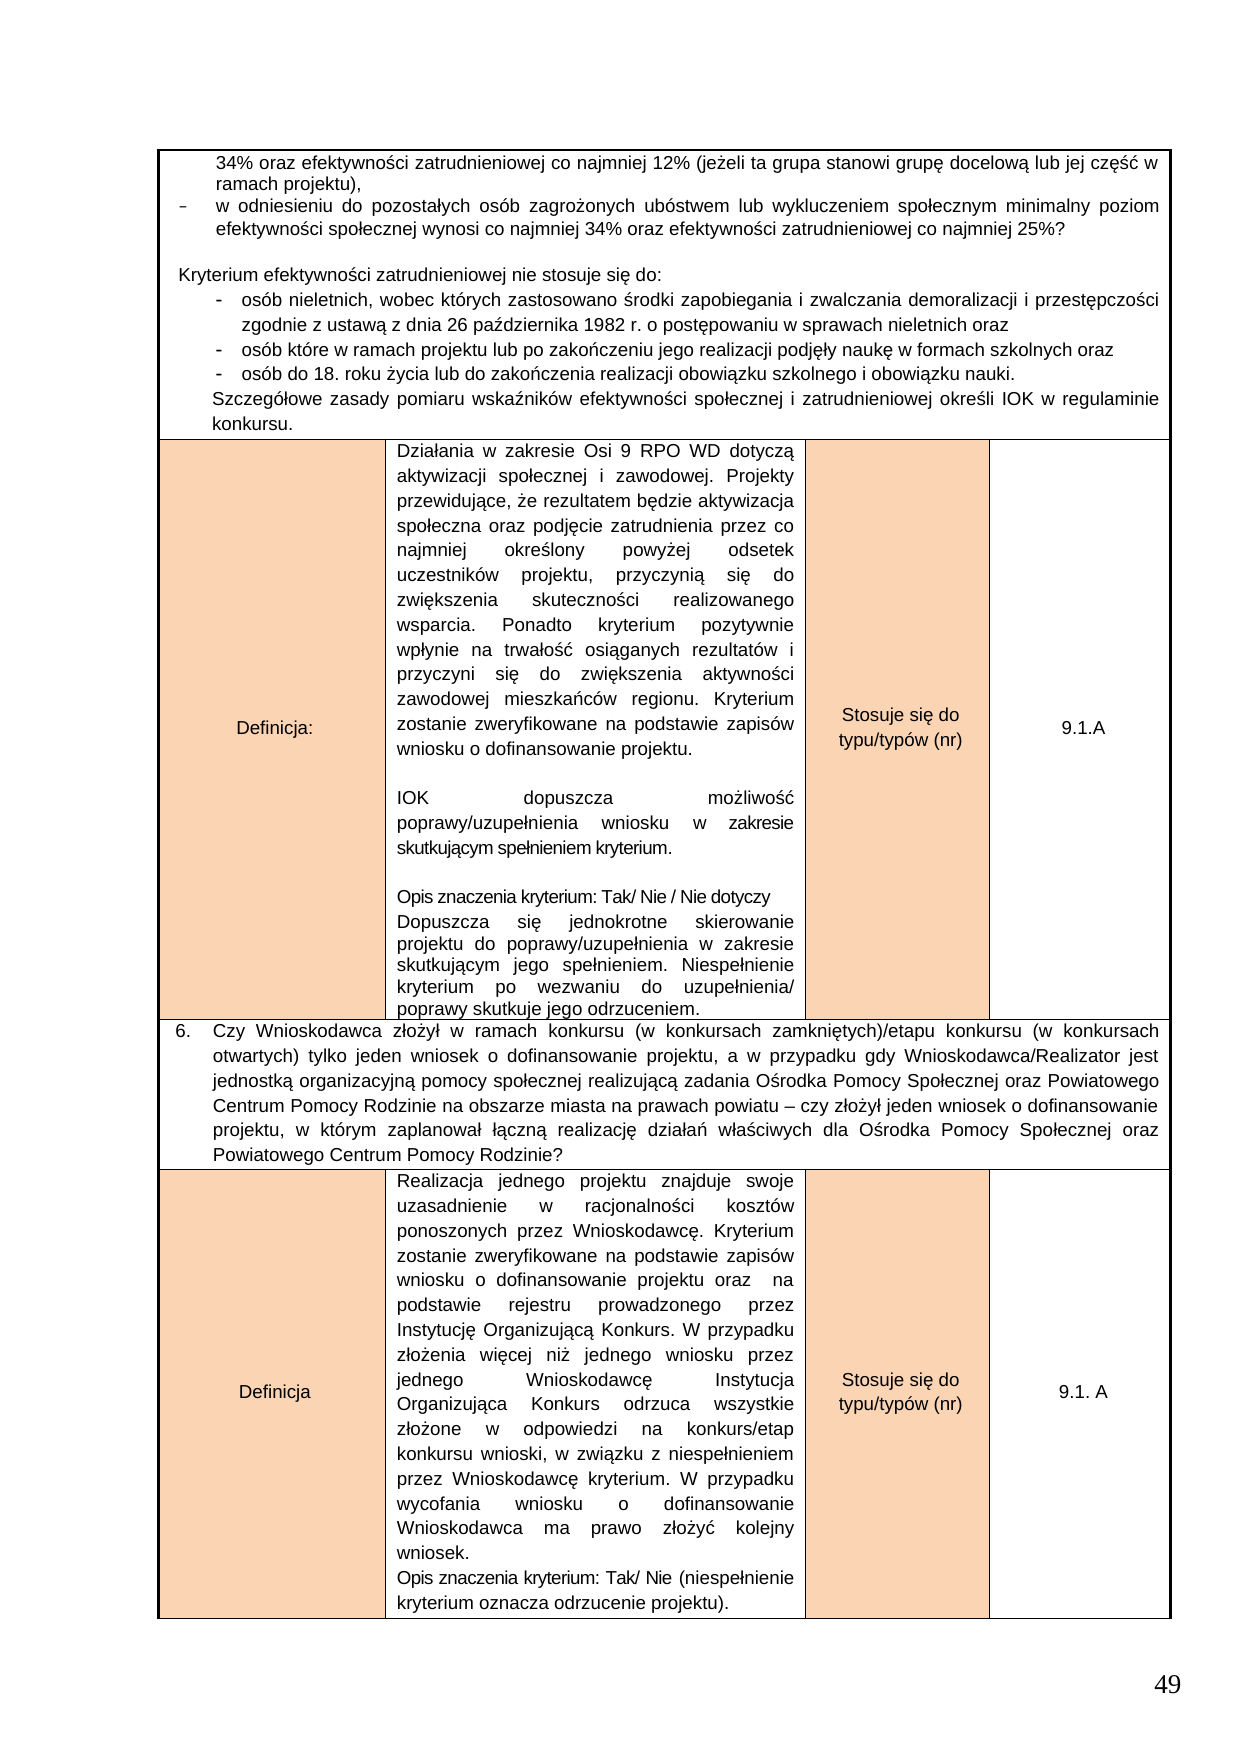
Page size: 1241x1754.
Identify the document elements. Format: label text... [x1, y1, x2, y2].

table_cell Stosuje się do typu/typów (nr) [806, 440, 989, 1019]
table_cell Działania w zakresie Osi 9 RPO WD dotyczą aktywizacji społecznej i zawodowej. Projekty przewidujące, że rezultatem będzie aktywizacja społeczna oraz podjęcie zatrudnienia przez co najmniej określony powyżej odsetek uczestników projektu, przyczynią się do zwiększenia skuteczności realizowanego wsparcia. Ponadto kryterium pozytywnie wpłynie na trwałość osiąganych rezultatów i przyczyni się do zwiększenia aktywności zawodowej mieszkańców regionu. Kryterium zostanie zweryfikowane na podstawie zapisów wniosku o dofinansowanie projektu. IOK dopuszcza możliwość poprawy/uzupełnienia wniosku w zakresie skutkującym spełnieniem kryterium. Opis znaczenia kryterium: Tak/ Nie / Nie dotyczy Dopuszcza się jednokrotne skierowanie projektu do poprawy/uzupełnienia w zakresie skutkującym jego spełnieniem. Niespełnienie kryterium po wezwaniu do uzupełnienia/ poprawy skutkuje jego odrzuceniem. [386, 440, 805, 1019]
table_cell Realizacja jednego projektu znajduje swoje uzasadnienie w racjonalności kosztów ponoszonych przez Wnioskodawcę. Kryterium zostanie zweryfikowane na podstawie zapisów wniosku o dofinansowanie projektu oraz na podstawie rejestru prowadzonego przez Instytucję Organizującą Konkurs. W przypadku złożenia więcej niż jednego wniosku przez jednego Wnioskodawcę Instytucja Organizująca Konkurs odrzuca wszystkie złożone w odpowiedzi na konkurs/etap konkursu wnioski, w związku z niespełnieniem przez Wnioskodawcę kryterium. W przypadku wycofania wniosku o dofinansowanie Wnioskodawca ma prawo złożyć kolejny wniosek. Opis znaczenia kryterium: Tak/ Nie (niespełnienie kryterium oznacza odrzucenie projektu). [386, 1170, 805, 1618]
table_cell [160, 151, 1169, 439]
table_cell Definicja [160, 1170, 385, 1618]
table_cell Czy Wnioskodawca złożył w ramach konkursu (w konkursach zamkniętych)/etapu konkursu (w konkursach otwartych) tylko jeden wniosek o dofinansowanie projektu, a w przypadku gdy Wnioskodawca/Realizator jest jednostką organizacyjną pomocy społecznej realizującą zadania Ośrodka Pomocy Społecznej oraz Powiatowego Centrum Pomocy Rodzinie na obszarze miasta na prawach powiatu – czy złożył jeden wniosek o dofinansowanie projektu, w którym zaplanował łączną realizację działań właściwych dla Ośrodka Pomocy Społecznej oraz Powiatowego Centrum Pomocy Rodzinie? [160, 1020, 1169, 1169]
table_cell Definicja: [160, 440, 385, 1019]
table_cell 9.1.A [990, 440, 1169, 1019]
table_cell Stosuje się do typu/typów (nr) [806, 1170, 989, 1618]
table_cell 9.1. A [990, 1170, 1169, 1618]
